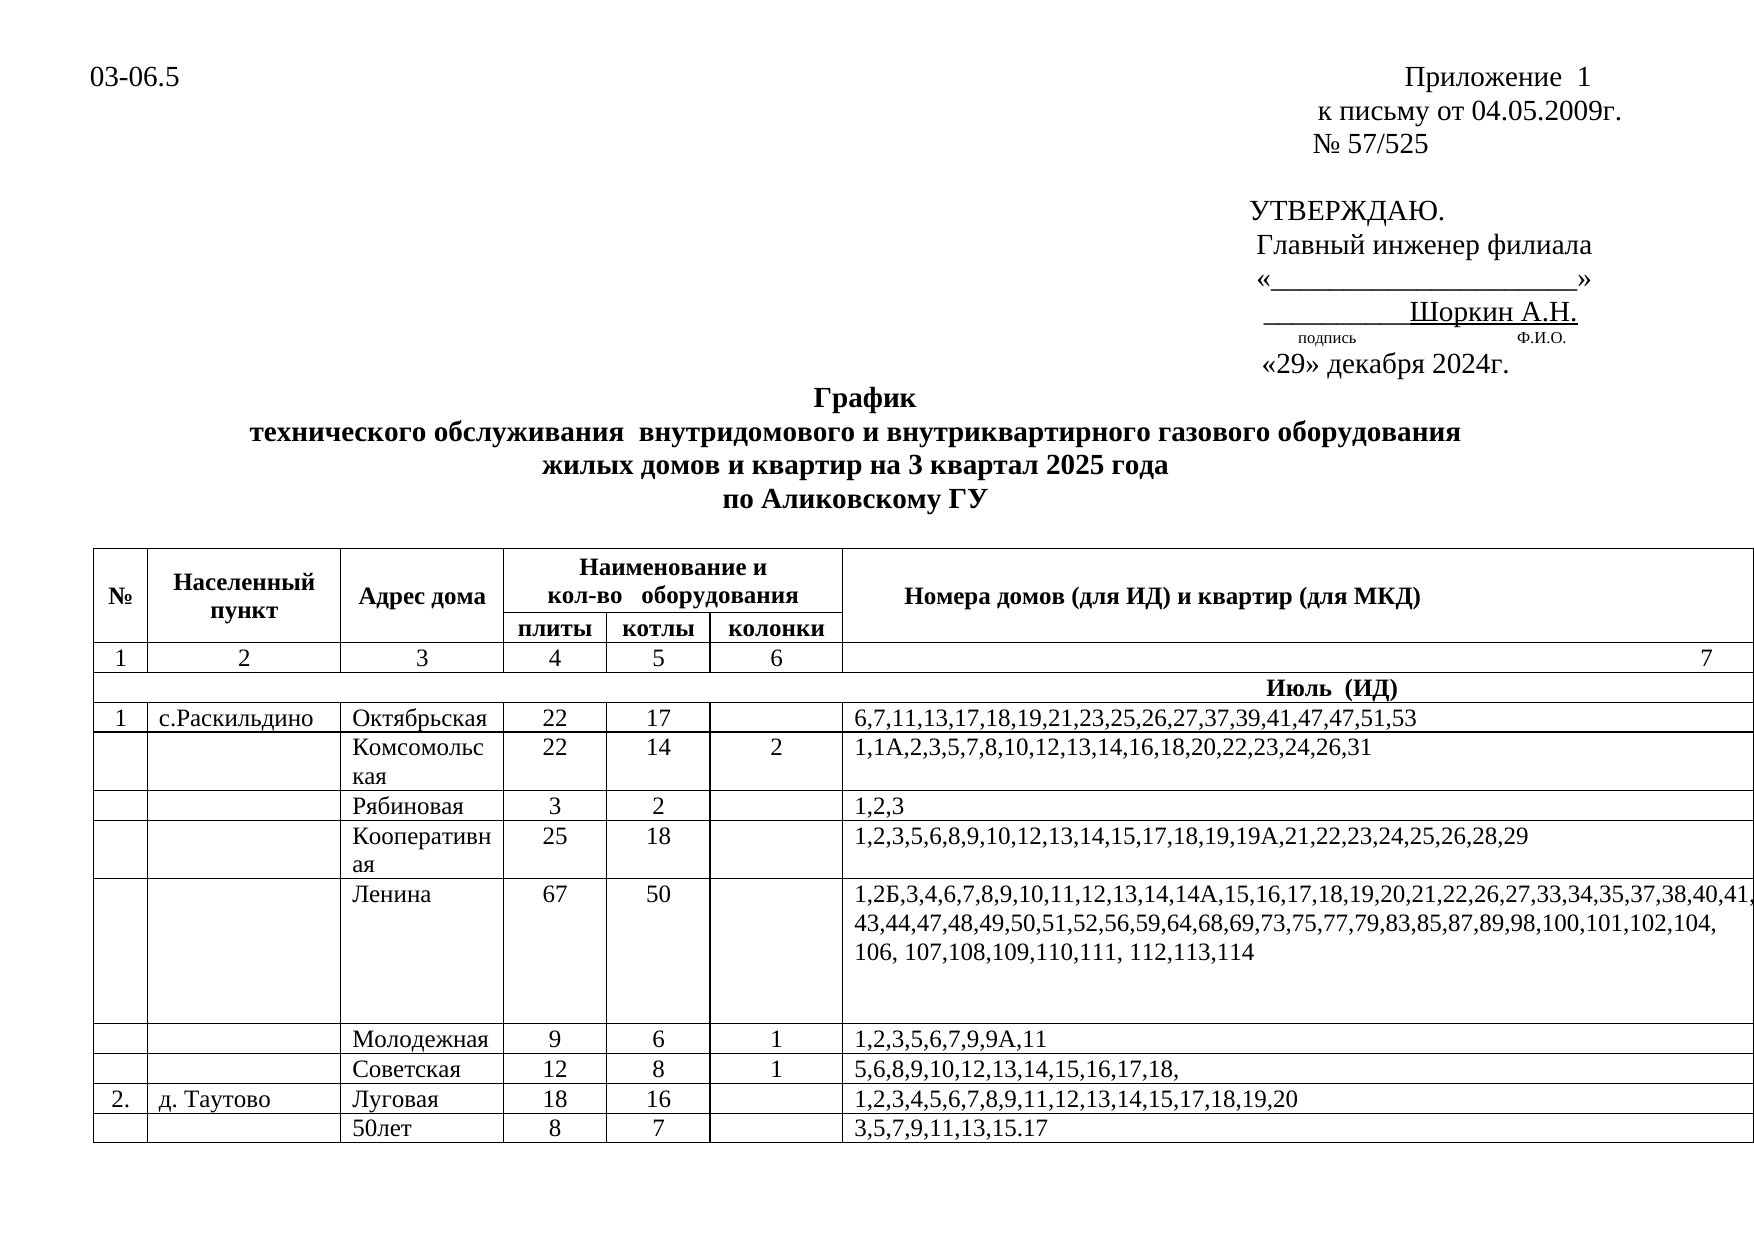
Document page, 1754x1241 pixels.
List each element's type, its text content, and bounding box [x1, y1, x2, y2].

table_cell 1,1А,2,3,5,7,8,10,12,13,14,16,18,20,22,23,24,26,31 [843, 733, 1753, 790]
table_cell 16 [607, 1084, 709, 1112]
table_cell 1,2,3,5,6,8,9,10,12,13,14,15,17,18,19,19А,21,22,23,24,25,26,28,29 [843, 821, 1753, 878]
text технического обслуживания внутридомового и внутриквартирного газового оборудования [75, 414, 1636, 447]
text «_____________________» [75, 260, 1754, 294]
table_cell 2 [148, 643, 340, 672]
table_cell Рябиновая [341, 791, 503, 820]
table_cell [711, 1084, 842, 1112]
table_cell [148, 1114, 340, 1142]
table_cell 25 [504, 821, 606, 878]
table_cell 1,2Б,3,4,6,7,8,9,10,11,12,13,14,14А,15,16,17,18,19,20,21,22,26,27,33,34,35,37,38,40,41,43,44,47,48,49,50,51,52,56,59,61,64,68,69,73,75,77,79,83,85,87,89,98,100,10143,44,47,48,49,50,51,52,56,59,64,68,69,73,75,77,79,83,85,87,89,98,100,101,102,104, 106, 107,108,109,110,111, 112,113,114 [843, 879, 1753, 1023]
table_cell 1,2,3,5,6,7,9,9А,11 [843, 1024, 1753, 1053]
table_cell 1 [94, 643, 147, 672]
table_cell [94, 1054, 147, 1083]
table_cell [711, 703, 842, 731]
table_header № [94, 549, 147, 642]
text подпись Ф.И.О. [0, 327, 1631, 347]
table_cell [711, 879, 842, 1023]
table_cell Луговая [341, 1084, 503, 1112]
table_cell 18 [607, 821, 709, 878]
table_cell 9 [504, 1024, 606, 1053]
table_cell 6,7,11,13,17,18,19,21,23,25,26,27,37,39,41,47,47,51,53 [843, 703, 1753, 731]
table_cell 1 [711, 1024, 842, 1053]
table_cell [94, 879, 147, 1023]
text к письму от 04.05.2009г. № 57/525 [187, 93, 1631, 160]
table_cell 4 [504, 643, 606, 672]
table_cell Октябрьская [341, 703, 503, 731]
text График [94, 380, 1636, 414]
table_cell котлы [607, 613, 709, 642]
table_cell колонки [711, 613, 842, 642]
table_header Адрес дома [341, 549, 503, 642]
table_cell 12 [504, 1054, 606, 1083]
table_cell 7 [843, 643, 1753, 672]
text Главный инженер филиала [75, 227, 1631, 260]
text жилых домов и квартир на 3 квартал 2025 года [75, 447, 1636, 481]
table_cell [148, 821, 340, 878]
table_cell плиты [504, 613, 606, 642]
table_cell 5,6,8,9,10,12,13,14,15,16,17,18, [843, 1054, 1753, 1083]
table_cell [94, 733, 147, 790]
table_cell Кооперативная [341, 821, 503, 878]
table_cell 22 [504, 733, 606, 790]
table_cell [711, 1114, 842, 1142]
table_cell 3 [341, 643, 503, 672]
table_cell 17 [607, 703, 709, 731]
table_cell [94, 791, 147, 820]
table_cell 50 [607, 879, 709, 1023]
table_cell 18 [504, 1084, 606, 1112]
table_cell 50лет Победы [341, 1114, 503, 1142]
table_cell Комсомольская [341, 733, 503, 790]
table_cell [148, 791, 340, 820]
table_cell 3 [504, 791, 606, 820]
text __________Шоркин А.Н. [75, 294, 1631, 327]
table_cell [94, 1114, 147, 1142]
table_cell [711, 821, 842, 878]
table_cell [148, 1054, 340, 1083]
table_cell 5 [607, 643, 709, 672]
table_cell 1 [94, 703, 147, 731]
table_cell 2 [607, 791, 709, 820]
table_cell Молодежная [341, 1024, 503, 1053]
table_cell 6 [711, 643, 842, 672]
table_header Населенный пункт [148, 549, 340, 642]
table_cell 1,2,3,4,5,6,7,8,9,11,12,13,14,15,17,18,19,20 [843, 1084, 1753, 1112]
table_header Наименование и кол-во оборудования [504, 549, 842, 612]
table_cell Советская [341, 1054, 503, 1083]
table_cell 6 [607, 1024, 709, 1053]
table_cell Ленина [341, 879, 503, 1023]
table_cell Июль (ИД) [94, 673, 1753, 702]
table_cell 22 [504, 703, 606, 731]
table_cell [148, 733, 340, 790]
table_cell [148, 1024, 340, 1053]
table_cell с.Раскильдино [148, 703, 340, 731]
table_cell 1,2,3 [843, 791, 1753, 820]
table_cell 3,5,7,9,11,13,15.17 [843, 1114, 1753, 1142]
table_cell д. Таутово [148, 1084, 340, 1112]
table_cell 8 [607, 1054, 709, 1083]
table_cell 1 [711, 1054, 842, 1083]
text «29» декабря 2024г. [0, 347, 1631, 380]
table_cell 7 [607, 1114, 709, 1142]
table_cell 14 [607, 733, 709, 790]
table_cell [94, 1024, 147, 1053]
table_cell 2 [711, 733, 842, 790]
table_cell [148, 879, 340, 1023]
text УТВЕРЖДАЮ. [75, 193, 1631, 227]
table_cell [94, 821, 147, 878]
table_cell 8 [504, 1114, 606, 1142]
text 03-06.5 Приложение 1 [75, 59, 1631, 93]
table_header Номера домов (для ИД) и квартир (для МКД) [843, 549, 1753, 642]
text по Аликовскому ГУ [75, 481, 1636, 514]
table_cell [711, 791, 842, 820]
table_cell 2. [94, 1084, 147, 1112]
table_cell 67 [504, 879, 606, 1023]
